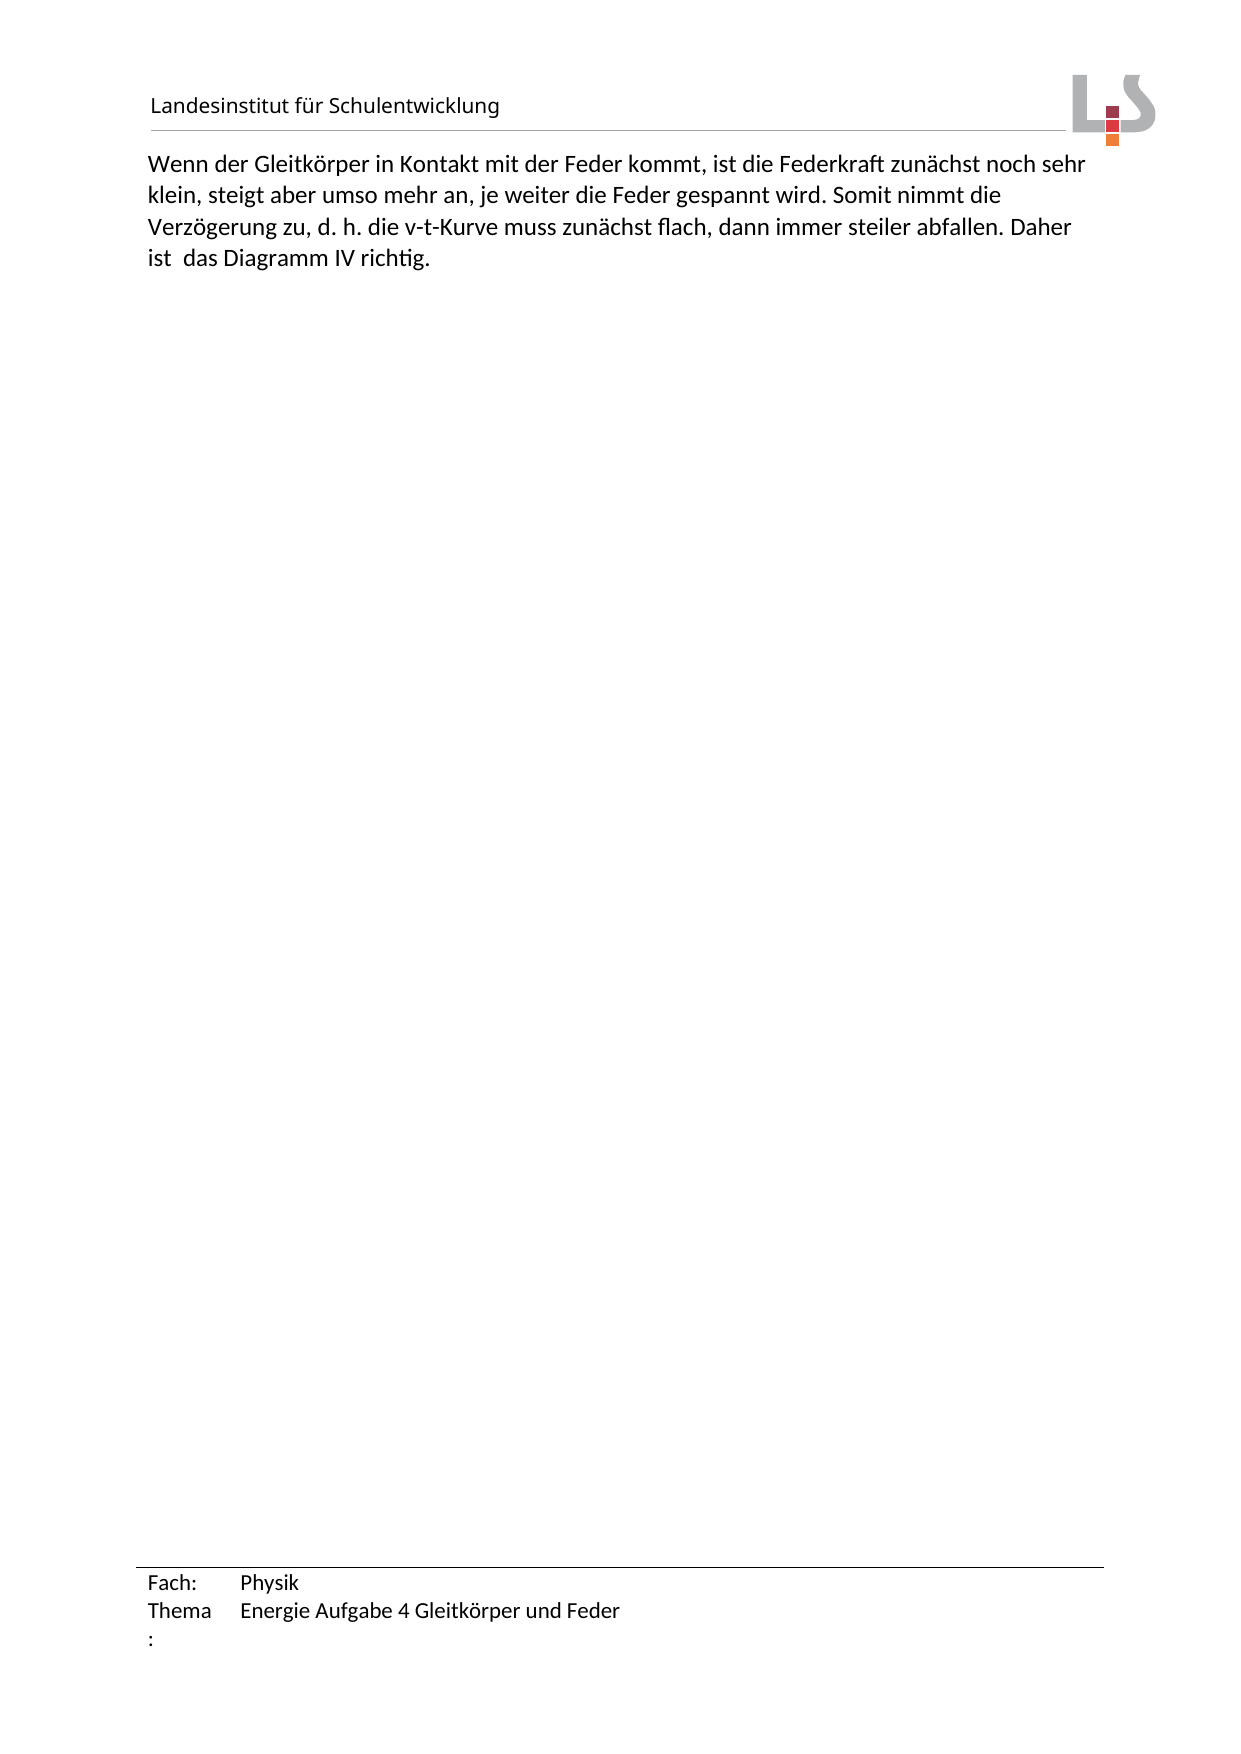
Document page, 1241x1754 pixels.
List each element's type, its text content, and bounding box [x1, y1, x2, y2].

text Wenn der Gleitkörper in Kontakt mit der Feder kommt, ist die Federkraft zunächst noch sehr klein, steigt aber umso mehr an, je weiter die Feder gespannt wird. Somit nimmt die Verzögerung zu, d. h. die v-t-Kurve muss zunächst flach, dann immer steiler abfallen. Daher ist das Diagramm IV richtig. [148, 148, 1093, 273]
